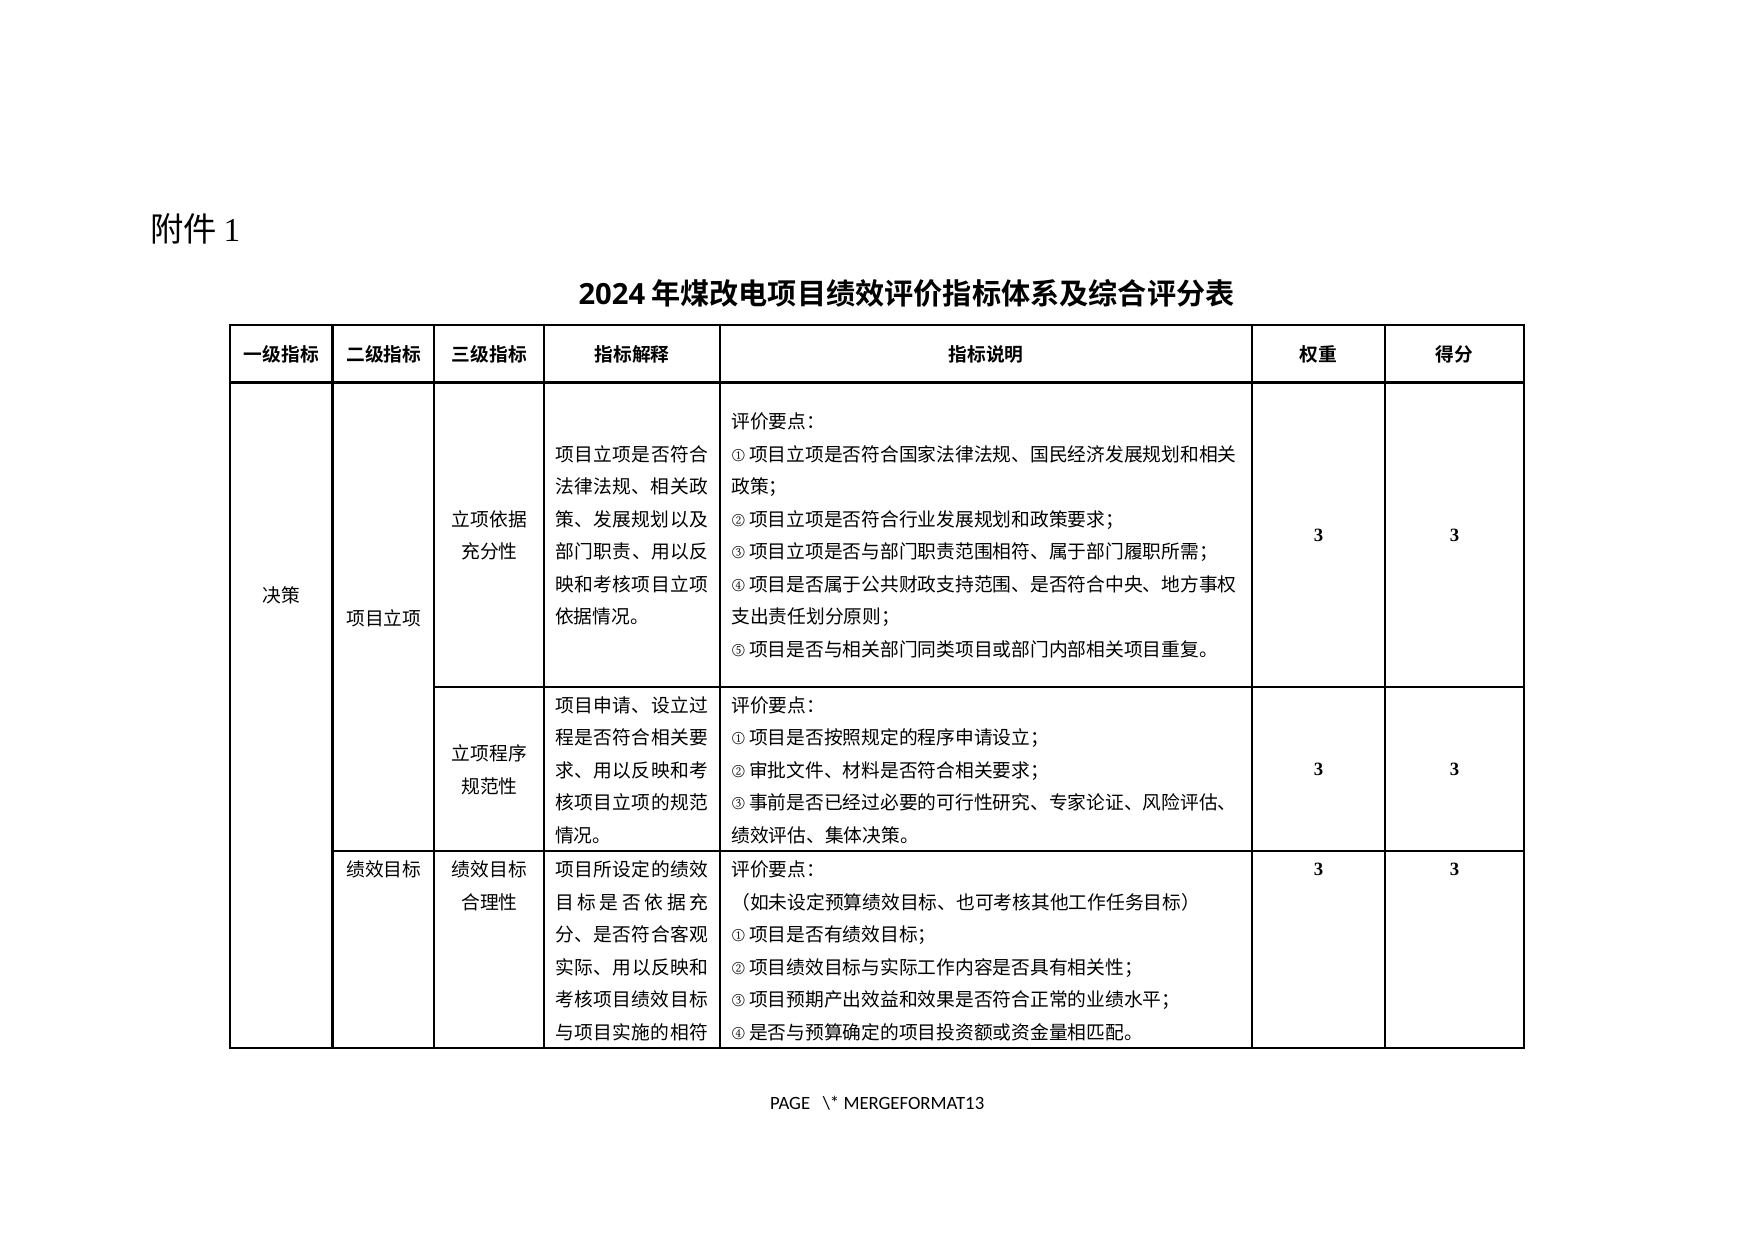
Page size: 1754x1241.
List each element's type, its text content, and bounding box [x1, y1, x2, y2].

table_cell 绩效目标 合理性 [435, 852, 543, 1047]
text 附件1 [150, 194, 1604, 259]
table_cell 立项程序 规范性 [435, 688, 543, 850]
table_cell 绩效目标 [334, 852, 433, 1047]
table_cell 3 [1253, 852, 1384, 1047]
text 2024年煤改电项目绩效评价指标体系及综合评分表 [150, 259, 1604, 324]
table_header 指标说明 [721, 326, 1251, 381]
table_header 指标解释 [545, 326, 719, 381]
table_header 三级指标 [435, 326, 543, 381]
table_cell 3 [1386, 384, 1523, 686]
table_header 得分 [1386, 326, 1523, 381]
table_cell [545, 852, 719, 1047]
table_header 一级指标 [231, 326, 331, 381]
table_cell 项目立项是否符合法律法规、相关政策、发展规划以及部门职责、用以反映和考核项目立项依据情况。 [545, 384, 719, 686]
table_cell 3 [1253, 384, 1384, 686]
table_cell 评价要点： ①项目是否按照规定的程序申请设立； ②审批文件、材料是否符合相关要求； ③事前是否已经过必要的可行性研究、专家论证、风险评估、绩效评估、集体决策。 [721, 688, 1251, 850]
table_cell 评价要点： ①项目立项是否符合国家法律法规、国民经济发展规划和相关政策； ②项目立项是否符合行业发展规划和政策要求； ③项目立项是否与部门职责范围相符、属于部门履职所需； ④项目是否属于公共财政支持范围、是否符合中央、地方事权支出责任划分原则； ⑤项目是否与相关部门同类项目或部门内部相关项目重复。 [721, 384, 1251, 686]
table_cell 3 [1386, 688, 1523, 850]
table_cell 决策 [231, 384, 331, 1047]
table_cell 3 [1386, 852, 1523, 1047]
table_cell 立项依据 充分性 [435, 384, 543, 686]
table_cell 项目立项 [334, 384, 433, 850]
table_header 二级指标 [334, 326, 433, 381]
table_cell 3 [1253, 688, 1384, 850]
table_cell 项目申请、设立过程是否符合相关要求、用以反映和考核项目立项的规范情况。 [545, 688, 719, 850]
table_header 权重 [1253, 326, 1384, 381]
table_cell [721, 852, 1251, 1047]
